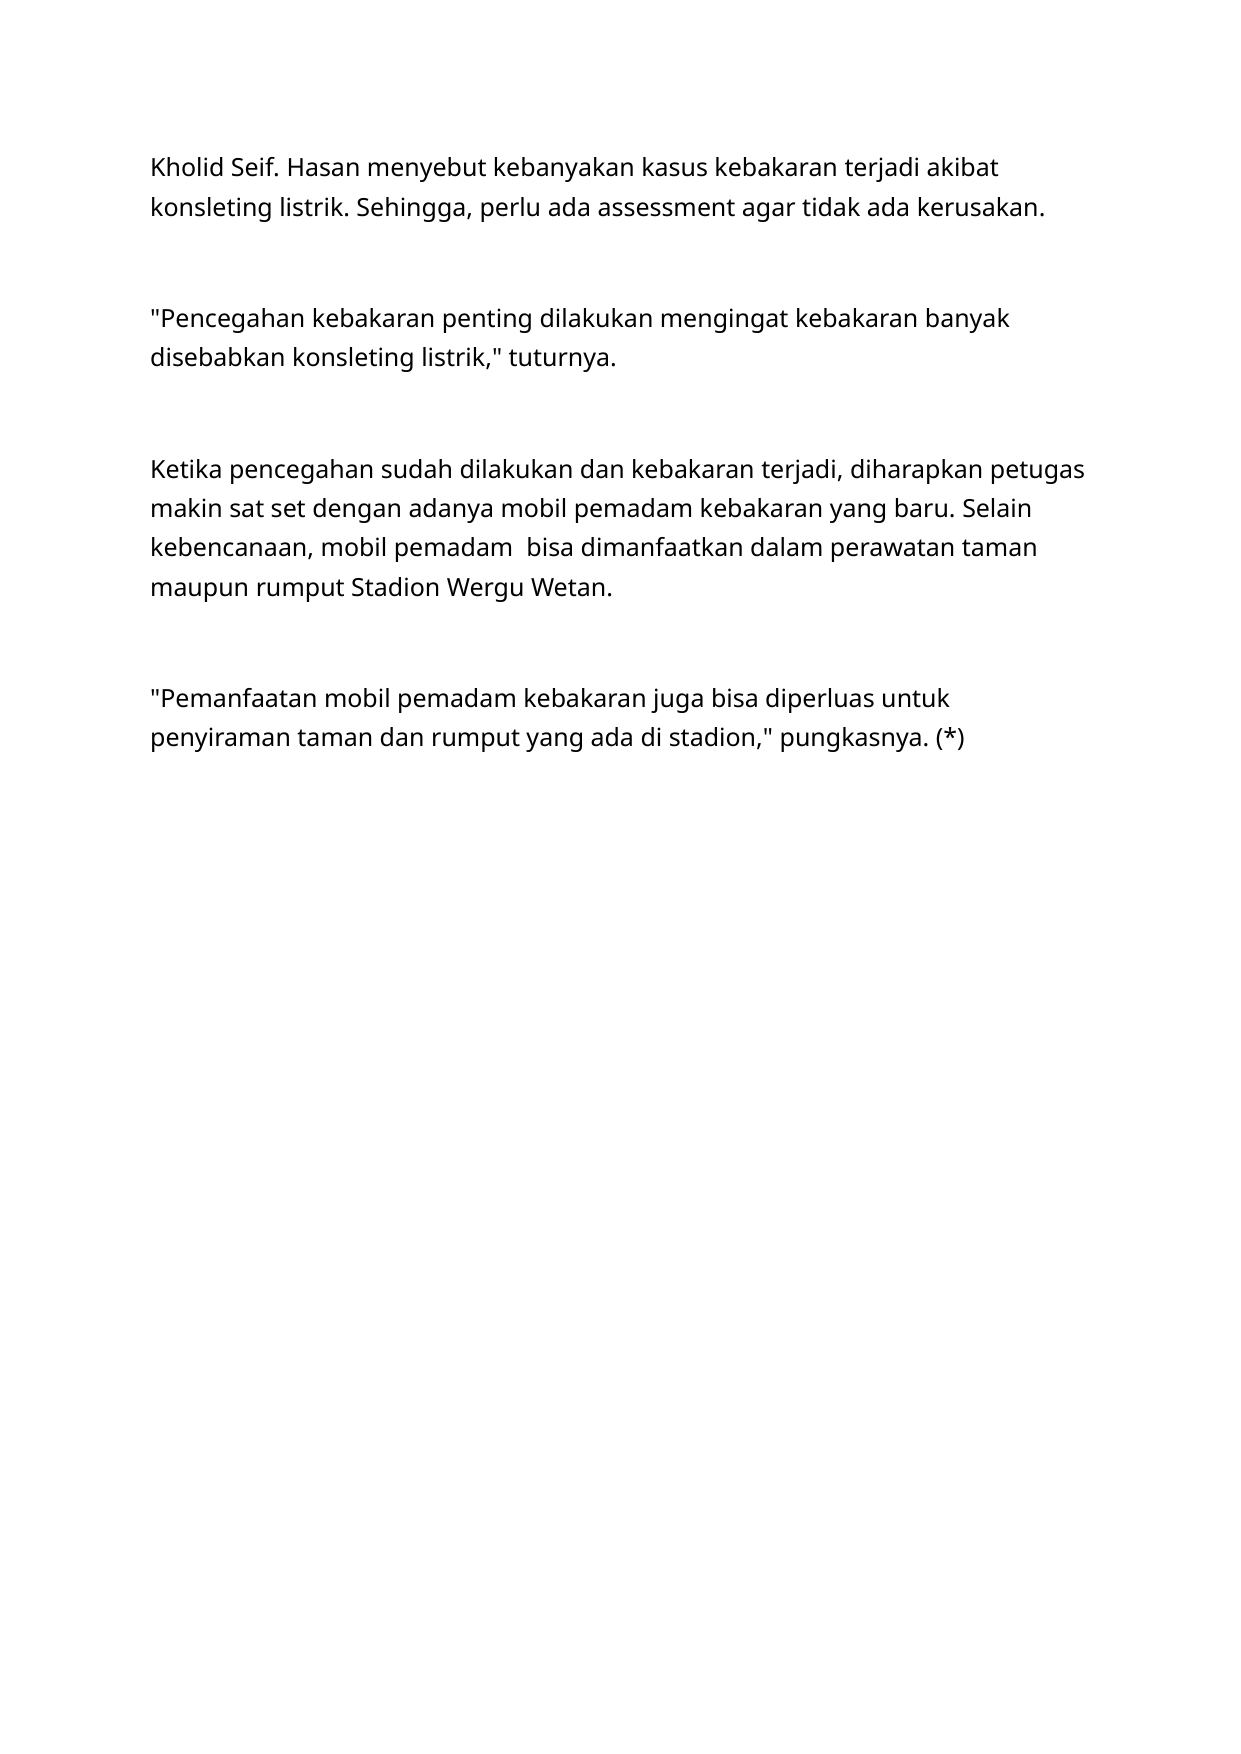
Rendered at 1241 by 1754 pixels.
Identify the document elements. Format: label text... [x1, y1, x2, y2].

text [150, 150, 1090, 223]
text "Pencegahan kebakaran penting dilakukan mengingat kebakaran banyak disebabkan konsleting listrik," tuturnya. [150, 301, 1090, 374]
text "Pemanfaatan mobil pemadam kebakaran juga bisa diperluas untuk penyiraman taman dan rumput yang ada di stadion," pungkasnya. (*) [150, 681, 1090, 754]
text Ketika pencegahan sudah dilakukan dan kebakaran terjadi, diharapkan petugas makin sat set dengan adanya mobil pemadam kebakaran yang baru. Selain kebencanaan, mobil pemadam bisa dimanfaatkan dalam perawatan taman maupun rumput Stadion Wergu Wetan. [150, 452, 1090, 603]
